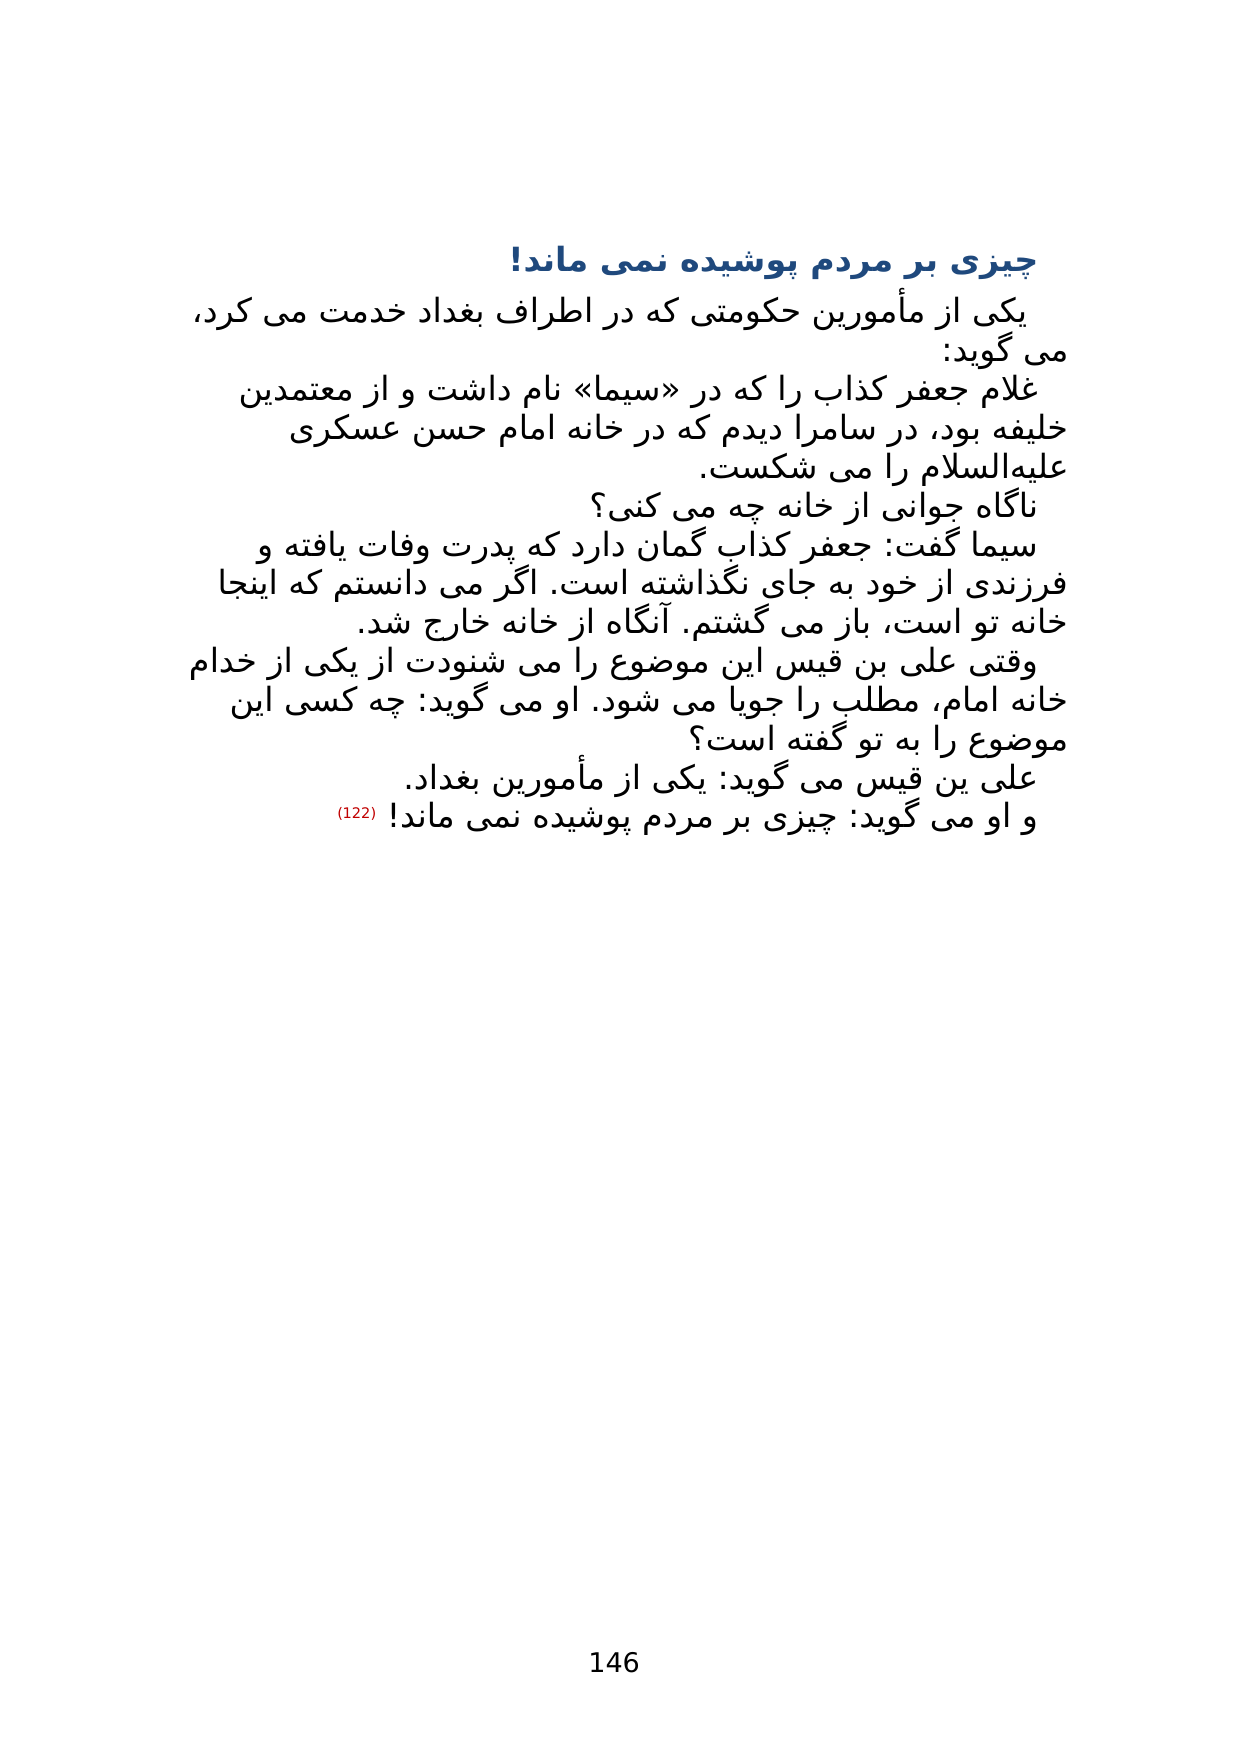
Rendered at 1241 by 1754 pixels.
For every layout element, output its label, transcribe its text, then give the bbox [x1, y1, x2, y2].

text سيما گفت: جعفر كذاب گمان دارد كه پدرت وفات يافته و فرزندى از خود به جاى نگذاشته است. اگر مى دانستم كه اينجا خانه تو است، باز مى گشتم. آنگاه از خانه خارج شد. [159, 525, 1069, 642]
text على ين قيس مى گويد: يكى از مأمورين بغداد. [159, 758, 1069, 797]
text و او مى گويد: چيزى بر مردم پوشيده نمى ماند! (122) [159, 797, 1069, 836]
text يكى از مأمورين حكومتى كه در اطراف بغداد خدمت مى كرد، مى گويد: [159, 292, 1069, 369]
text غلام جعفر كذاب را كه در «سيما» نام داشت و از معتمدين خليفه بود، در سامرا ديدم كه در خانه امام حسن عسكرى عليه‌السلام را مى شكست. [159, 369, 1069, 486]
text وقتى على بن قيس اين موضوع را مى شنودت از يكى از خدام خانه امام، مطلب را جويا مى شود. او مى گويد: چه كسى اين موضوع را به تو گفته است؟ [159, 642, 1069, 758]
text ناگاه جوانى از خانه چه مى كنى؟ [159, 486, 1069, 525]
subtitle چيزى بر مردم پوشيده نمى ماند! [159, 241, 1069, 279]
